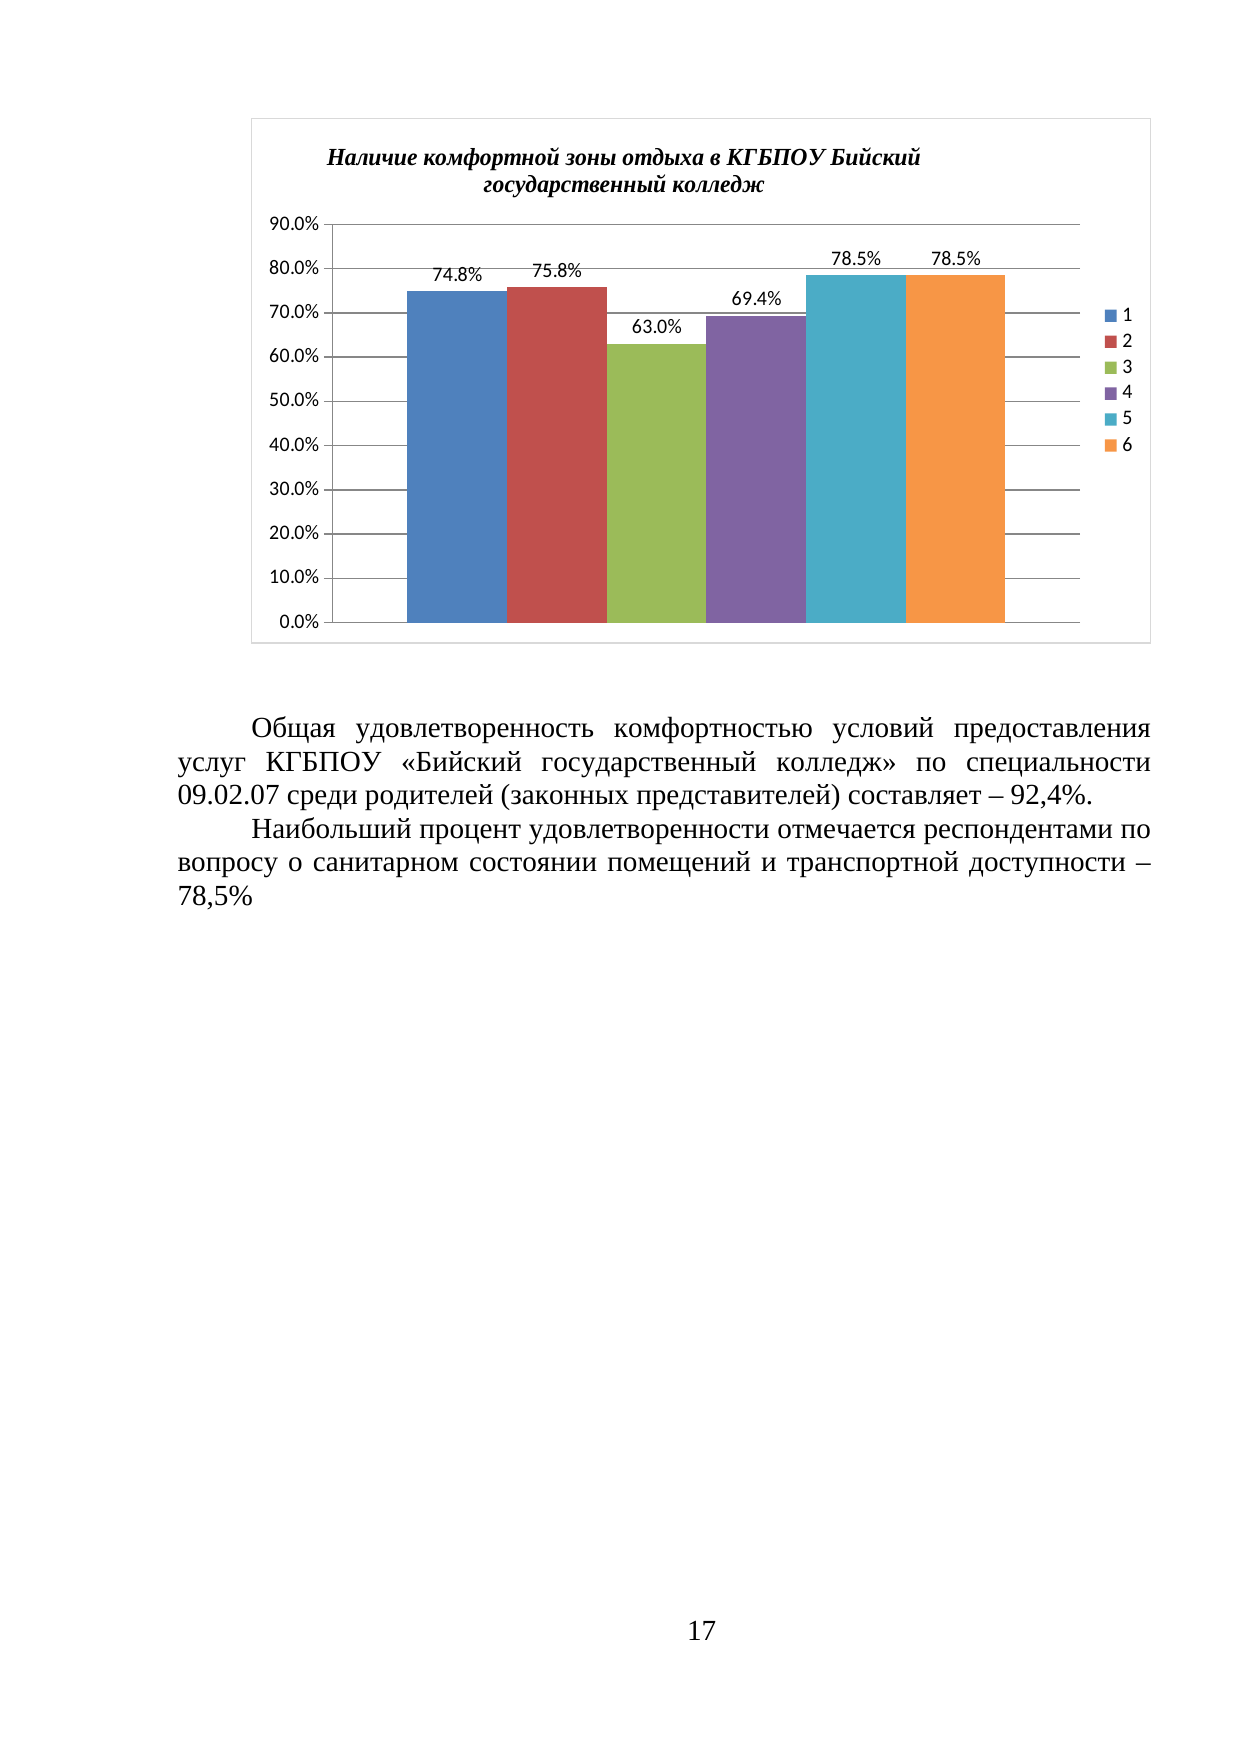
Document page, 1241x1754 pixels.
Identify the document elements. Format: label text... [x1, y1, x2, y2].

text Наибольший процент удовлетворенности отмечается респондентами по вопросу о санитарном состоянии помещений и транспортной доступности – 78,5% [177, 811, 1152, 911]
text Общая удовлетворенность комфортностью условий предоставления услуг КГБПОУ «Бийский государственный колледж» по специальности 09.02.07 среди родителей (законных представителей) составляет – 92,4%. [177, 710, 1152, 811]
